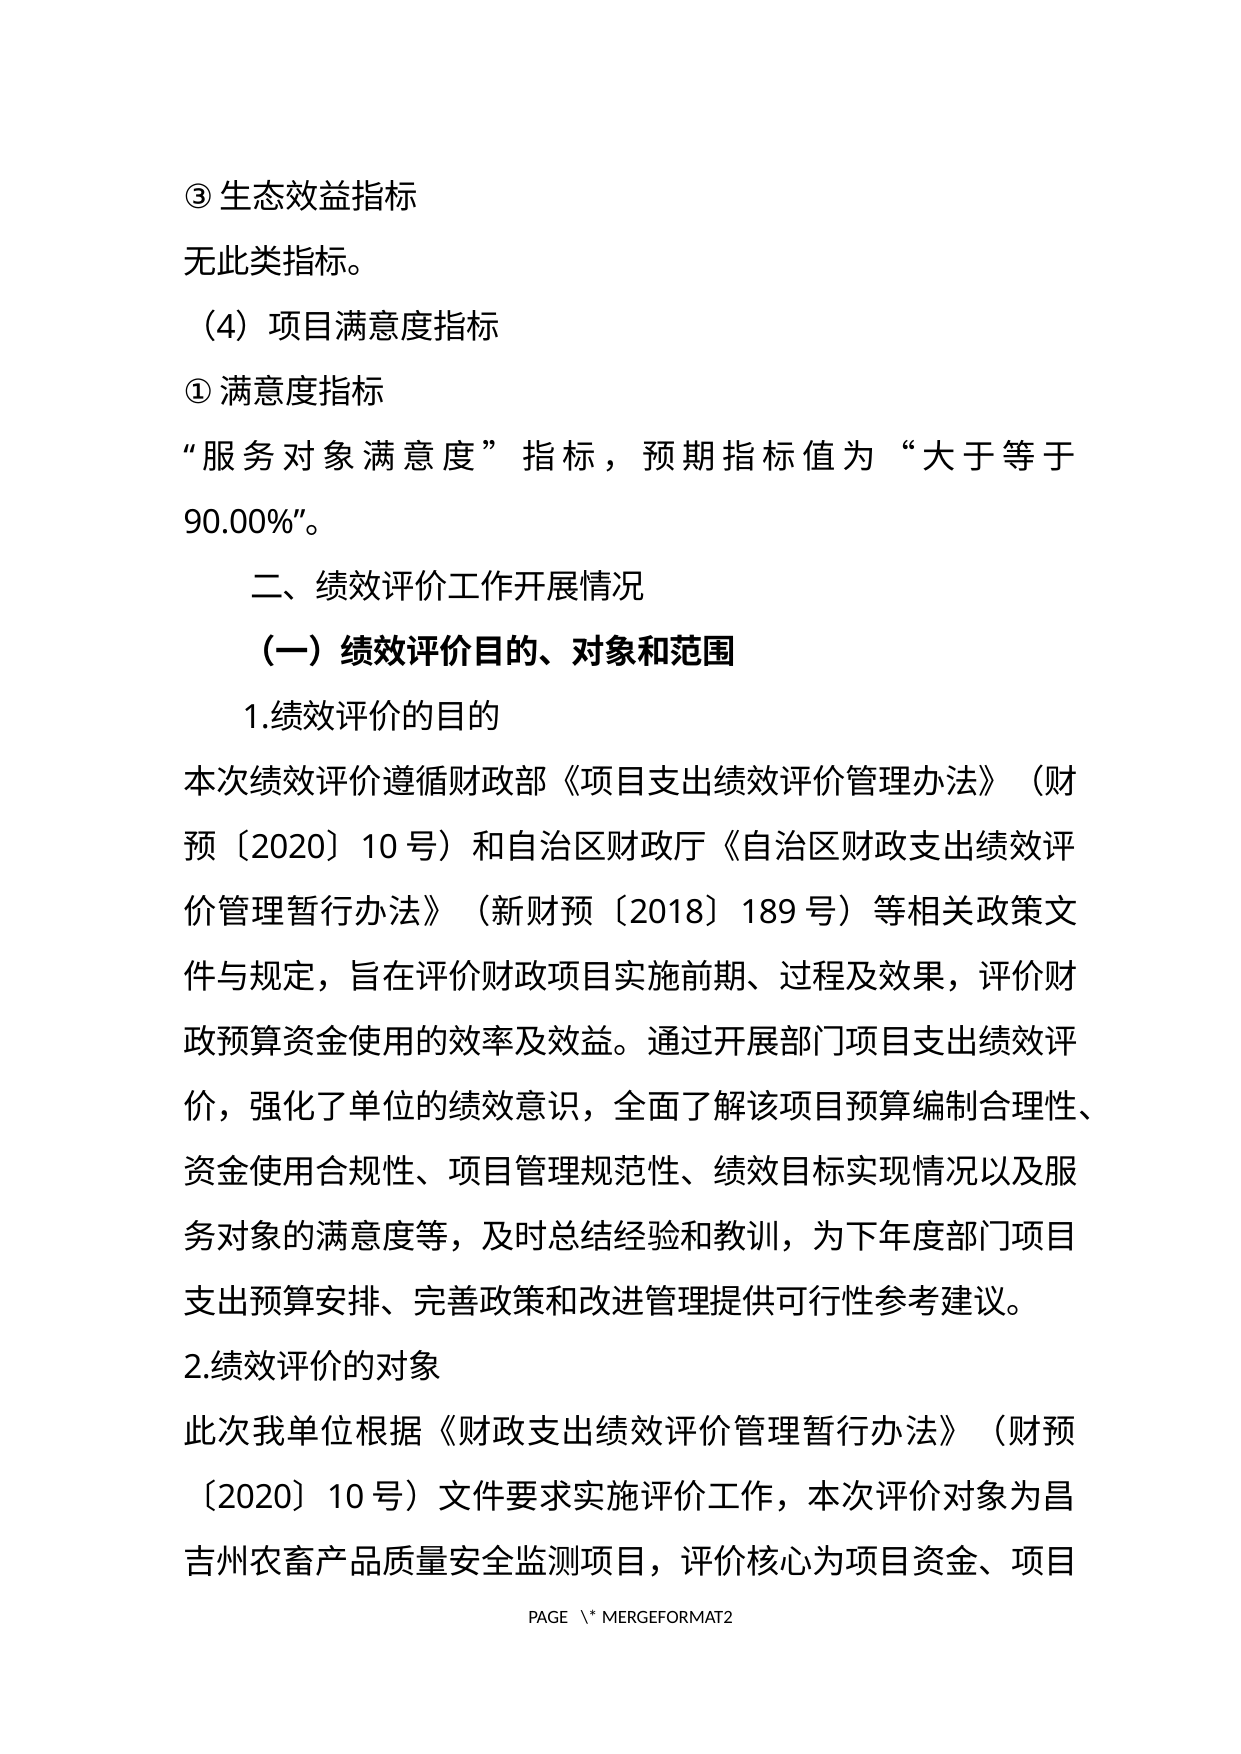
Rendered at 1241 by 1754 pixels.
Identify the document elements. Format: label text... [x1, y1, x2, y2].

text 二、绩效评价工作开展情况 [183, 552, 1078, 617]
text （一）绩效评价目的、对象和范围 [183, 617, 1078, 682]
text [183, 682, 1078, 1592]
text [183, 162, 1078, 552]
